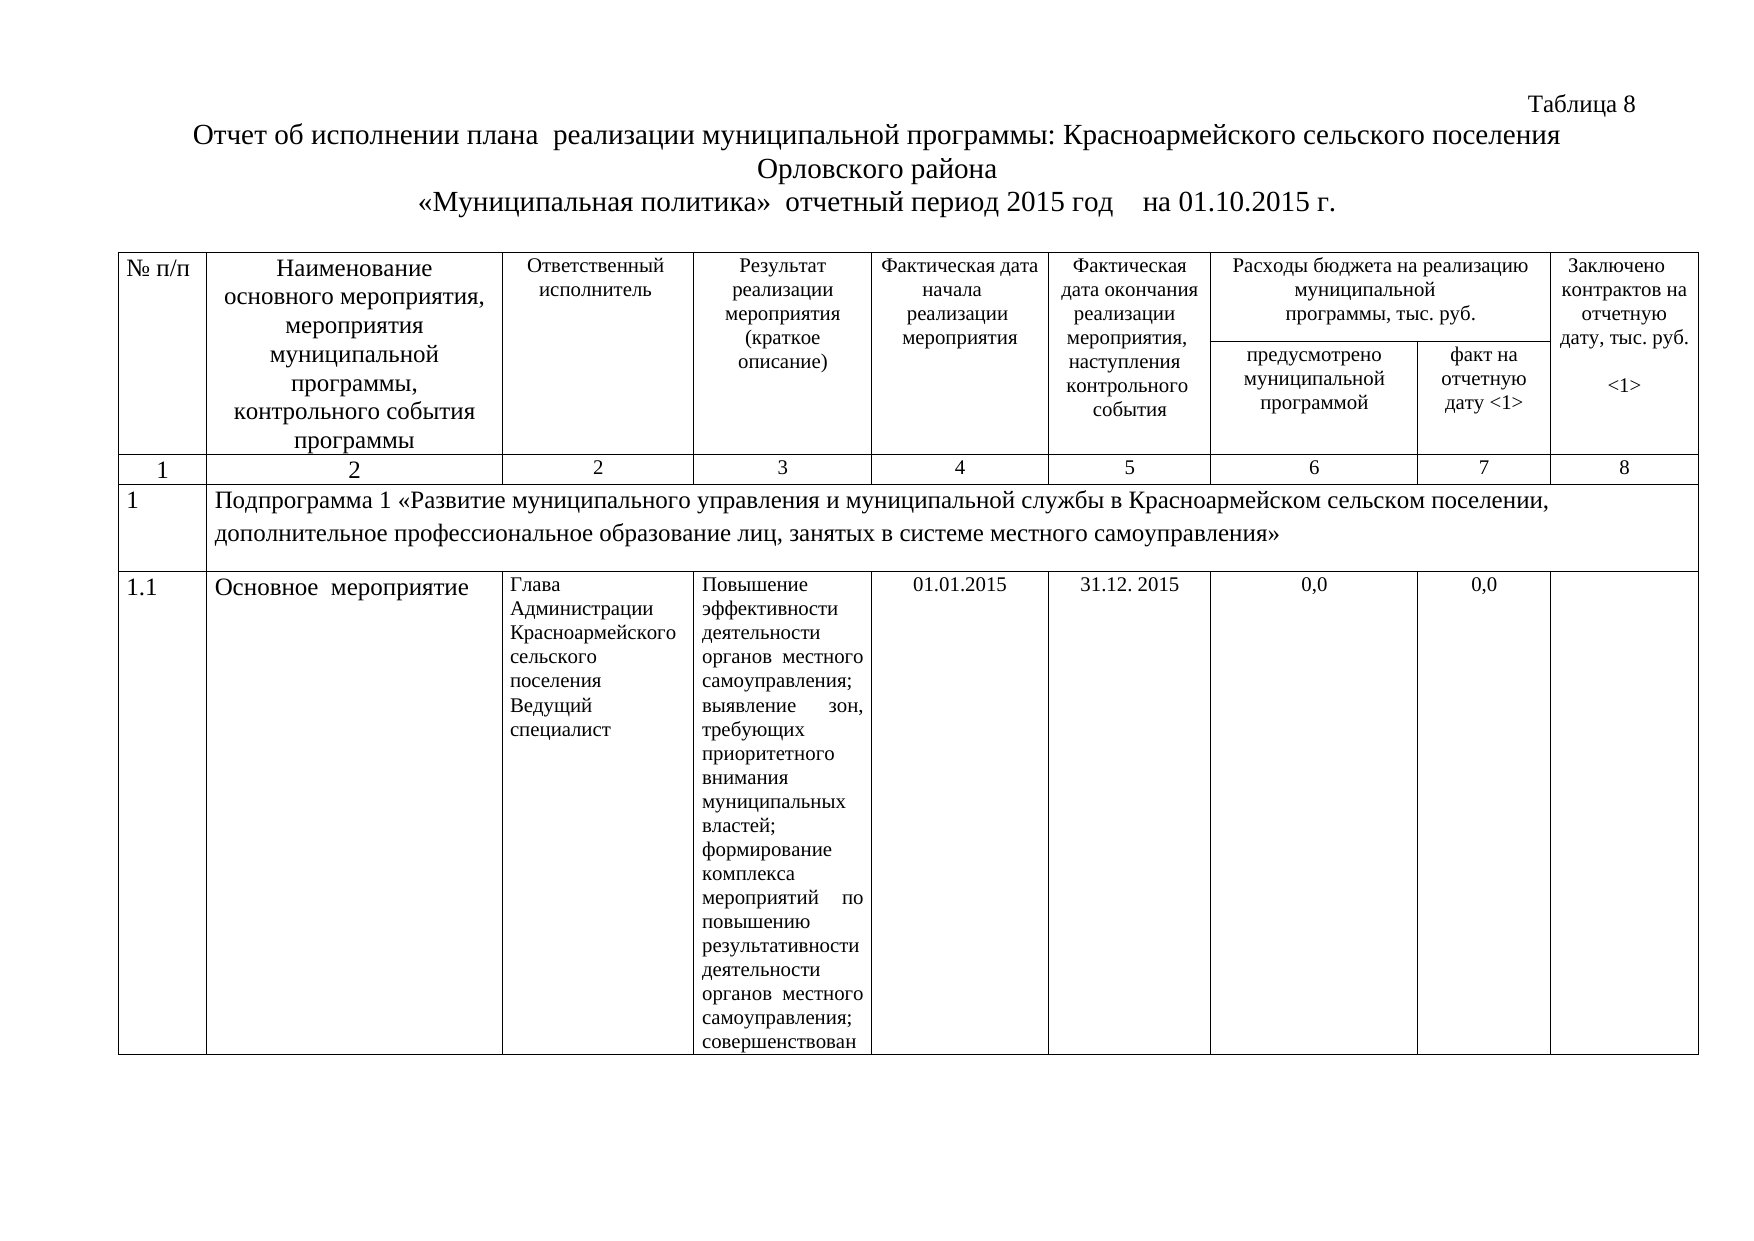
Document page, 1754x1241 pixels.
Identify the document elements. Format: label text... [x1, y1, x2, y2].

table_cell 7 [1418, 455, 1550, 484]
table_cell предусмотрено муниципальной программой [1211, 342, 1417, 454]
table_header Наименование основного мероприятия, мероприятия муниципальной программы, контрольного события программы [207, 253, 502, 454]
table_cell 0,0 [1211, 572, 1417, 1053]
table_cell 1 [119, 485, 206, 571]
table_cell 2 [207, 455, 502, 484]
table_cell 6 [1211, 455, 1417, 484]
table_header Результат реализации мероприятия (краткое описание) [694, 253, 871, 454]
table_header Фактическая дата окончания реализации мероприятия, наступления контрольного события [1049, 253, 1210, 454]
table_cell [503, 572, 693, 1053]
table_cell 31.12. 2015 [1049, 572, 1210, 1053]
table_cell Подпрограмма 1 «Развитие муниципального управления и муниципальной службы в Красноармейском сельском поселении, дополнительное профессиональное образование лиц, занятых в системе местного самоуправления» [207, 485, 1698, 571]
table_header № п/п [119, 253, 206, 454]
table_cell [207, 572, 502, 1053]
table_cell 0,0 [1418, 572, 1550, 1053]
table_header Заключено контрактов на отчетную дату, тыс. руб. <1> [1551, 253, 1698, 454]
table_cell 5 [1049, 455, 1210, 484]
table_cell 1 [119, 455, 206, 484]
table_cell 8 [1551, 455, 1698, 484]
table_cell 4 [872, 455, 1048, 484]
text «Муниципальная политика» отчетный период 2015 год на 01.10.2015 г. [118, 184, 1636, 218]
table_header Фактическая дата начала реализации мероприятия [872, 253, 1048, 454]
text Таблица 8 [118, 89, 1636, 117]
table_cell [694, 572, 871, 1053]
table_header Ответственный исполнитель [503, 253, 693, 454]
table_cell [1551, 572, 1698, 1053]
table_header Расходы бюджета на реализацию муниципальной программы, тыс. руб. [1211, 253, 1550, 341]
table_cell 2 [503, 455, 693, 484]
table_cell 01.01.2015 [872, 572, 1048, 1053]
text Отчет об исполнении плана реализации муниципальной программы: Красноармейского сельского поселения Орловского района [118, 117, 1636, 184]
table_cell факт на отчетную дату <1> [1418, 342, 1550, 454]
table_cell 3 [694, 455, 871, 484]
table_cell 1.1 [119, 572, 206, 1053]
